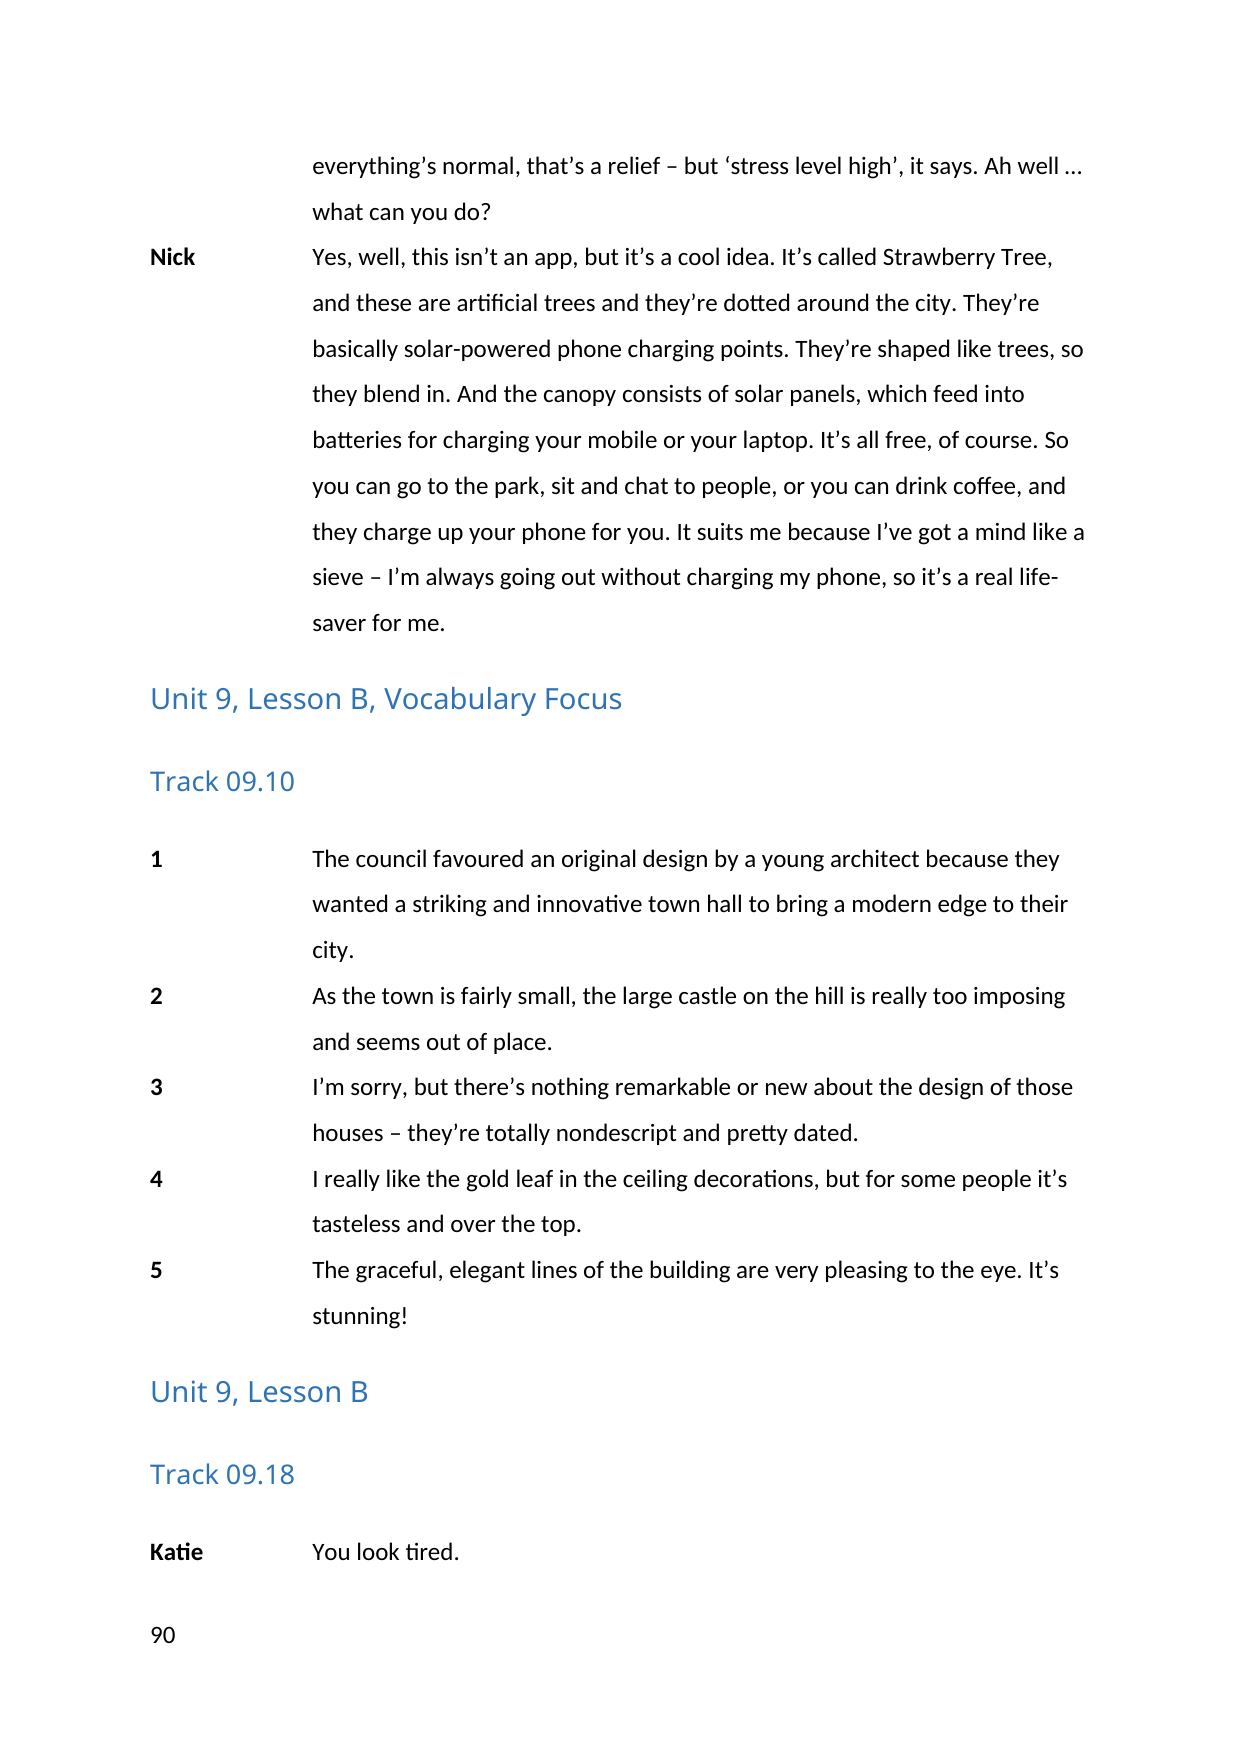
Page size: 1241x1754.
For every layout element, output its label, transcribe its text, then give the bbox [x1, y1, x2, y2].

subtitle Track 09.18 [150, 1455, 1090, 1492]
text 2 As the town is fairly small, the large castle on the hill is really too imposing and seems out of place. [150, 980, 1090, 1056]
text 5 The graceful, elegant lines of the building are very pleasing to the eye. It’s stunning! [150, 1254, 1090, 1331]
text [150, 150, 1090, 226]
subtitle Unit 9, Lesson B [150, 1371, 1090, 1411]
text Nick Yes, well, this isn’t an app, but it’s a cool idea. It’s called Strawberry Tree, and these are artificial trees and they’re dotted around the city. They’re basically solar-powered phone charging points. They’re shaped like trees, so they blend in. And the canopy consists of solar panels, which feed into batteries for charging your mobile or your laptop. It’s all free, of course. So you can go to the park, sit and chat to people, or you can drink coffee, and they charge up your phone for you. It suits me because I’ve got a mind like a sieve – I’m always going out without charging my phone, so it’s a real life-saver for me. [150, 241, 1090, 638]
text 1 The council favoured an original design by a young architect because they wanted a striking and innovative town hall to bring a modern edge to their city. [150, 843, 1090, 965]
text Katie You look tired. [150, 1536, 1090, 1566]
text 3 I’m sorry, but there’s nothing remarkable or new about the design of those houses – they’re totally nondescript and pretty dated. [150, 1071, 1090, 1148]
subtitle Unit 9, Lesson B, Vocabulary Focus [150, 678, 1090, 718]
text 4 I really like the gold leaf in the ceiling decorations, but for some people it’s tasteless and over the top. [150, 1163, 1090, 1239]
subtitle Track 09.10 [150, 762, 1090, 799]
